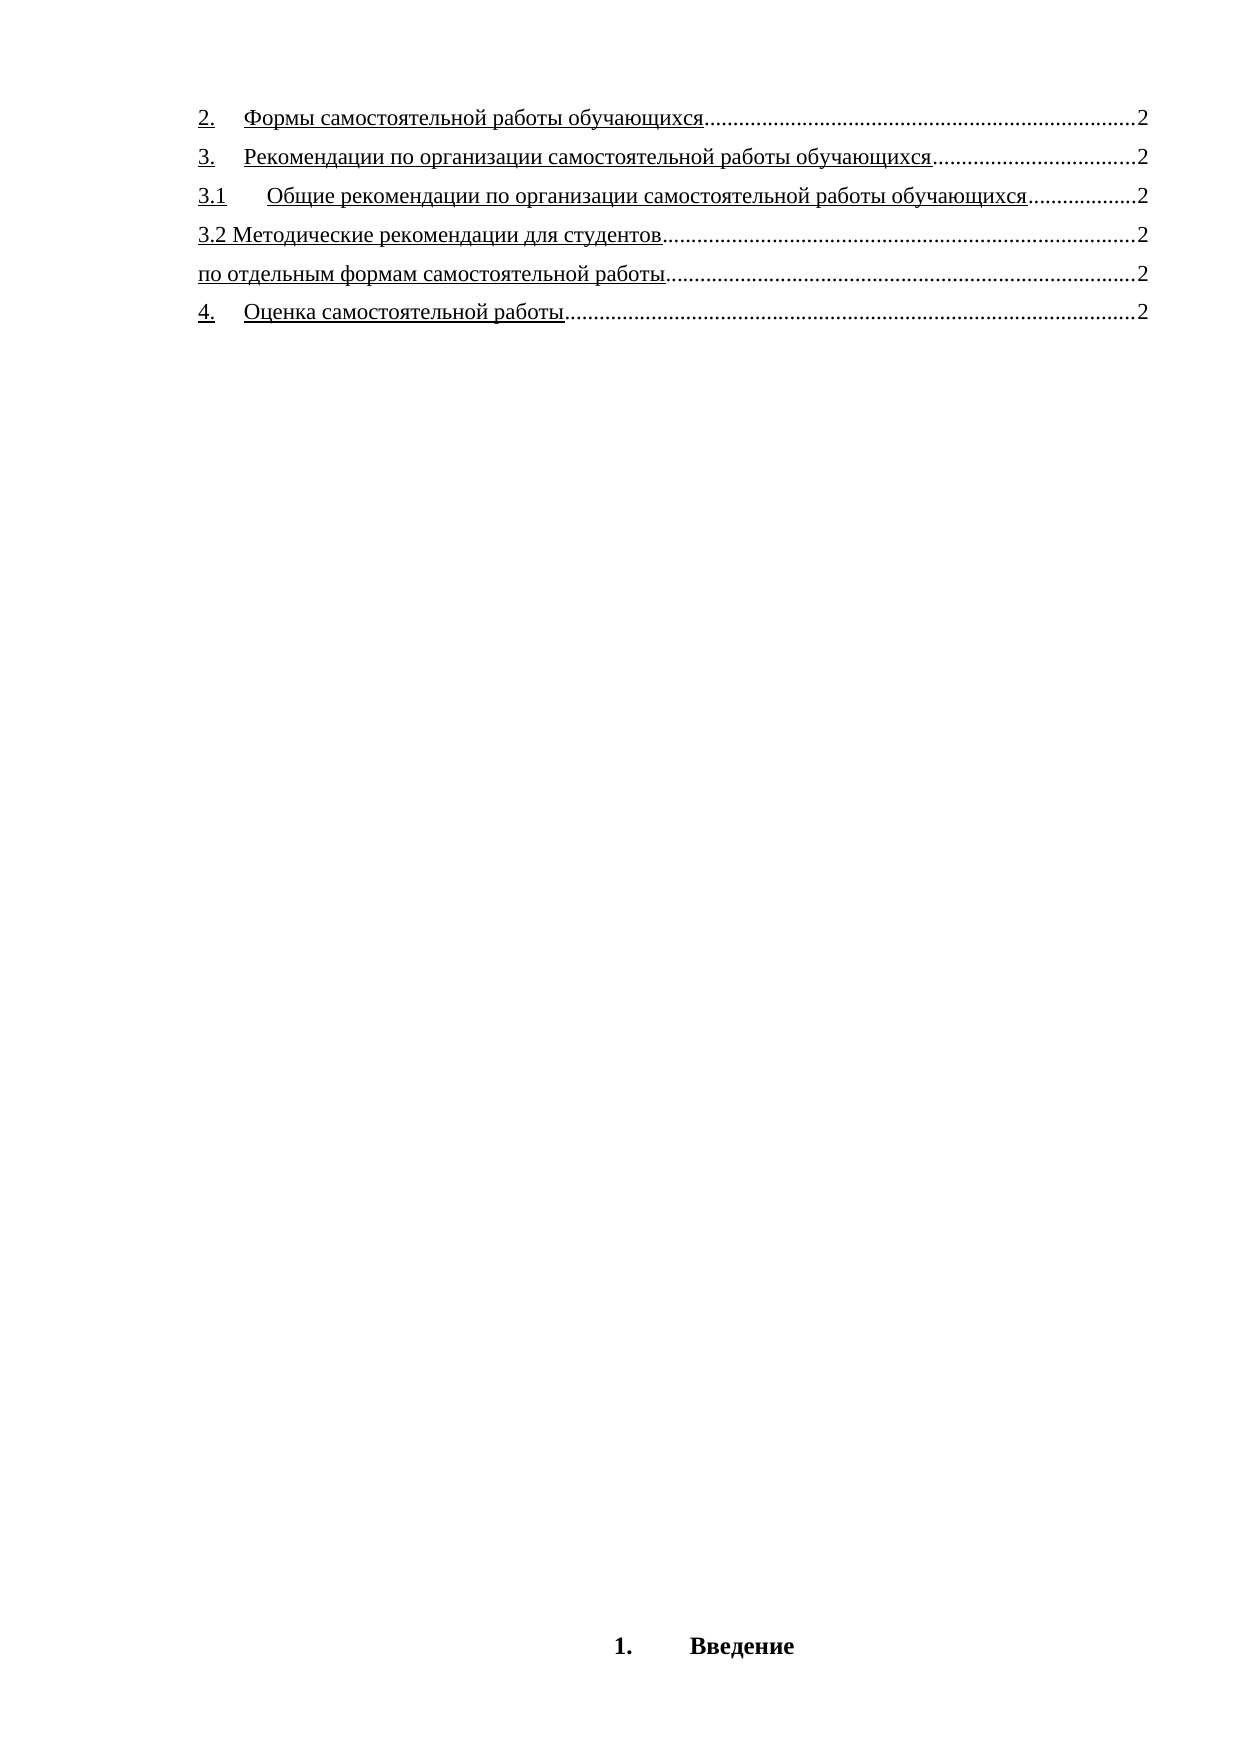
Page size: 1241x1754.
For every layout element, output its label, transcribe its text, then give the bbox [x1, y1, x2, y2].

text 3. Рекомендации по организации самостоятельной работы обучающихся 2 [198, 143, 1159, 169]
text по отдельным формам самостоятельной работы 2 [198, 259, 1159, 286]
text 3.1 Общие рекомендации по организации самостоятельной работы обучающихся 2 [198, 182, 1159, 208]
text 2. Формы самостоятельной работы обучающихся 2 [198, 104, 1159, 131]
text 3.2 Методические рекомендации для студентов 2 [198, 221, 1159, 247]
text 4. Оценка самостоятельной работы 2 [198, 298, 1159, 325]
text 1. Введение [175, 1631, 1159, 1660]
